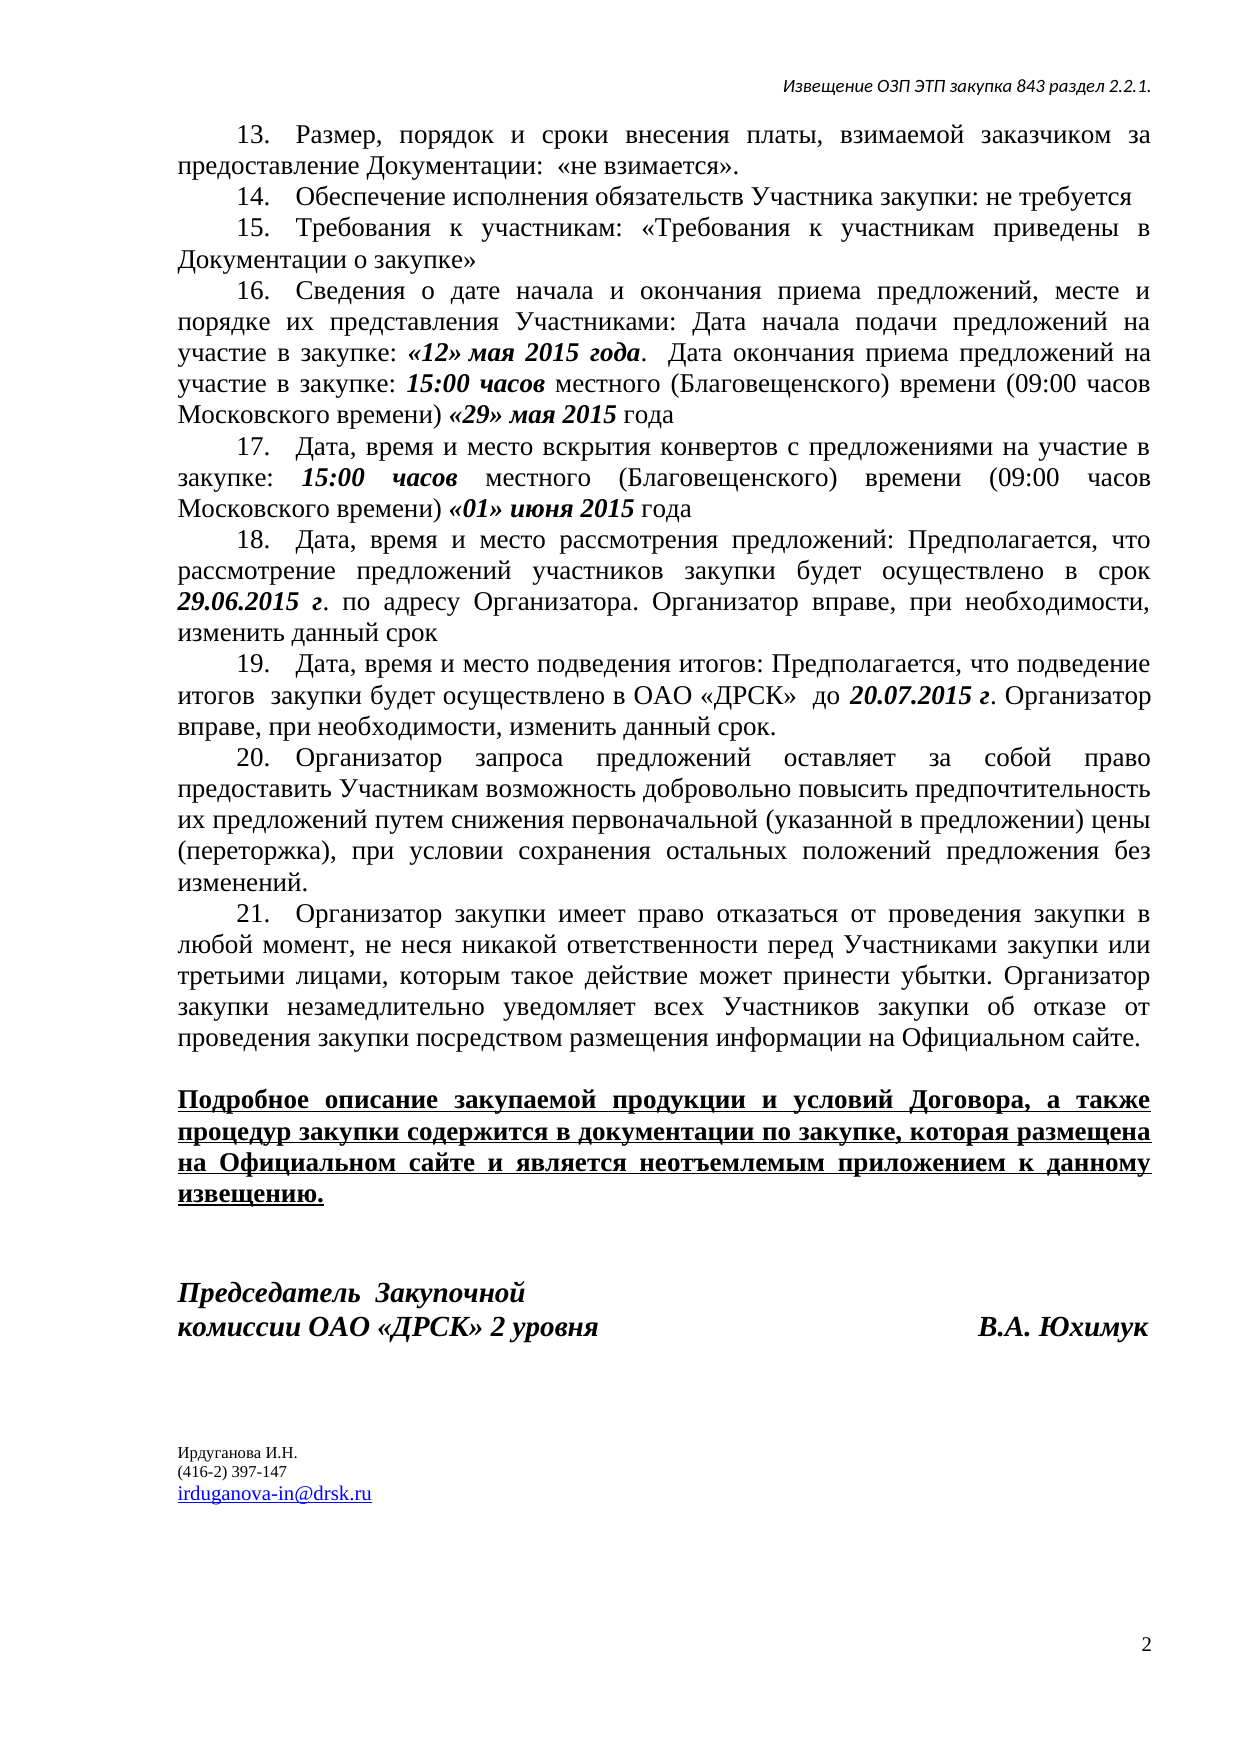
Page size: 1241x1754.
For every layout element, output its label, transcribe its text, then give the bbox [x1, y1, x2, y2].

list Дата, время и место вскрытия конвертов с предложениями на участие в закупке: 15:00 часов местного (Благовещенского) времени (09:00 часов Московского времени) «01» июня 2015 года [177, 429, 1152, 523]
text Ирдуганова И.Н. [177, 1443, 1152, 1462]
list Требования к участникам: «Требования к участникам приведены в Документации о закупке» [177, 212, 1152, 274]
text Подробное описание закупаемой продукции и условий Договора, а также процедур закупки содержится в документации по закупке, которая размещена на Официальном сайте и является неотъемлемым приложением к данному извещению. [177, 1084, 1152, 1142]
list Обеспечение исполнения обязательств Участника закупки: не требуется [177, 180, 1152, 212]
list Сведения о дате начала и окончания приема предложений, месте и порядке их представления Участниками: Дата начала подачи предложений на участие в закупке: «12» мая 2015 года. Дата окончания приема предложений на участие в закупке: 15:00 часов местного (Благовещенского) времени (09:00 часов Московского времени) «29» мая 2015 года [177, 274, 1152, 429]
list Дата, время и место подведения итогов: Предполагается, что подведение итогов закупки будет осуществлено в ОАО «ДРСК» до 20.07.2015 г. Организатор вправе, при необходимости, изменить данный срок. [177, 648, 1152, 741]
list Организатор закупки имеет право отказаться от проведения закупки в любой момент, не неся никакой ответственности перед Участниками закупки или третьими лицами, которым такое действие может принести убытки. Организатор закупки незамедлительно уведомляет всех Участников закупки об отказе от проведения закупки посредством размещения информации на Официальном сайте. [177, 897, 1152, 1052]
text Председатель Закупочной [177, 1275, 1152, 1309]
text комиссии ОАО «ДРСК» 2 уровня В.А. Юхимук [177, 1309, 1152, 1342]
list Организатор запроса предложений оставляет за собой право предоставить Участникам возможность добровольно повысить предпочтительность их предложений путем снижения первоначальной (указанной в предложении) цены (переторжка), при условии сохранения остальных положений предложения без изменений. [177, 741, 1152, 897]
text Подробное описание закупаемой продукции и условий Договора, а также процедур закупки содержится в документации по закупке, которая размещена на Официальном сайте и является неотъемлемым приложением к данному извещению. [177, 1174, 1152, 1208]
text Подробное описание закупаемой продукции и условий Договора, а также процедур закупки содержится в документации по закупке, которая размещена на Официальном сайте и является неотъемлемым приложением к данному извещению. [177, 1143, 1152, 1173]
text (416-2) 397-147 [177, 1462, 1152, 1481]
list Дата, время и место рассмотрения предложений: Предполагается, что рассмотрение предложений участников закупки будет осуществлено в срок 29.06.2015 г. по адресу Организатора. Организатор вправе, при необходимости, изменить данный срок [177, 523, 1152, 648]
text irduganova-in@drsk.ru [177, 1481, 1152, 1505]
list Размер, порядок и сроки внесения платы, взимаемой заказчиком за предоставление Документации: «не взимается». [177, 118, 1152, 180]
